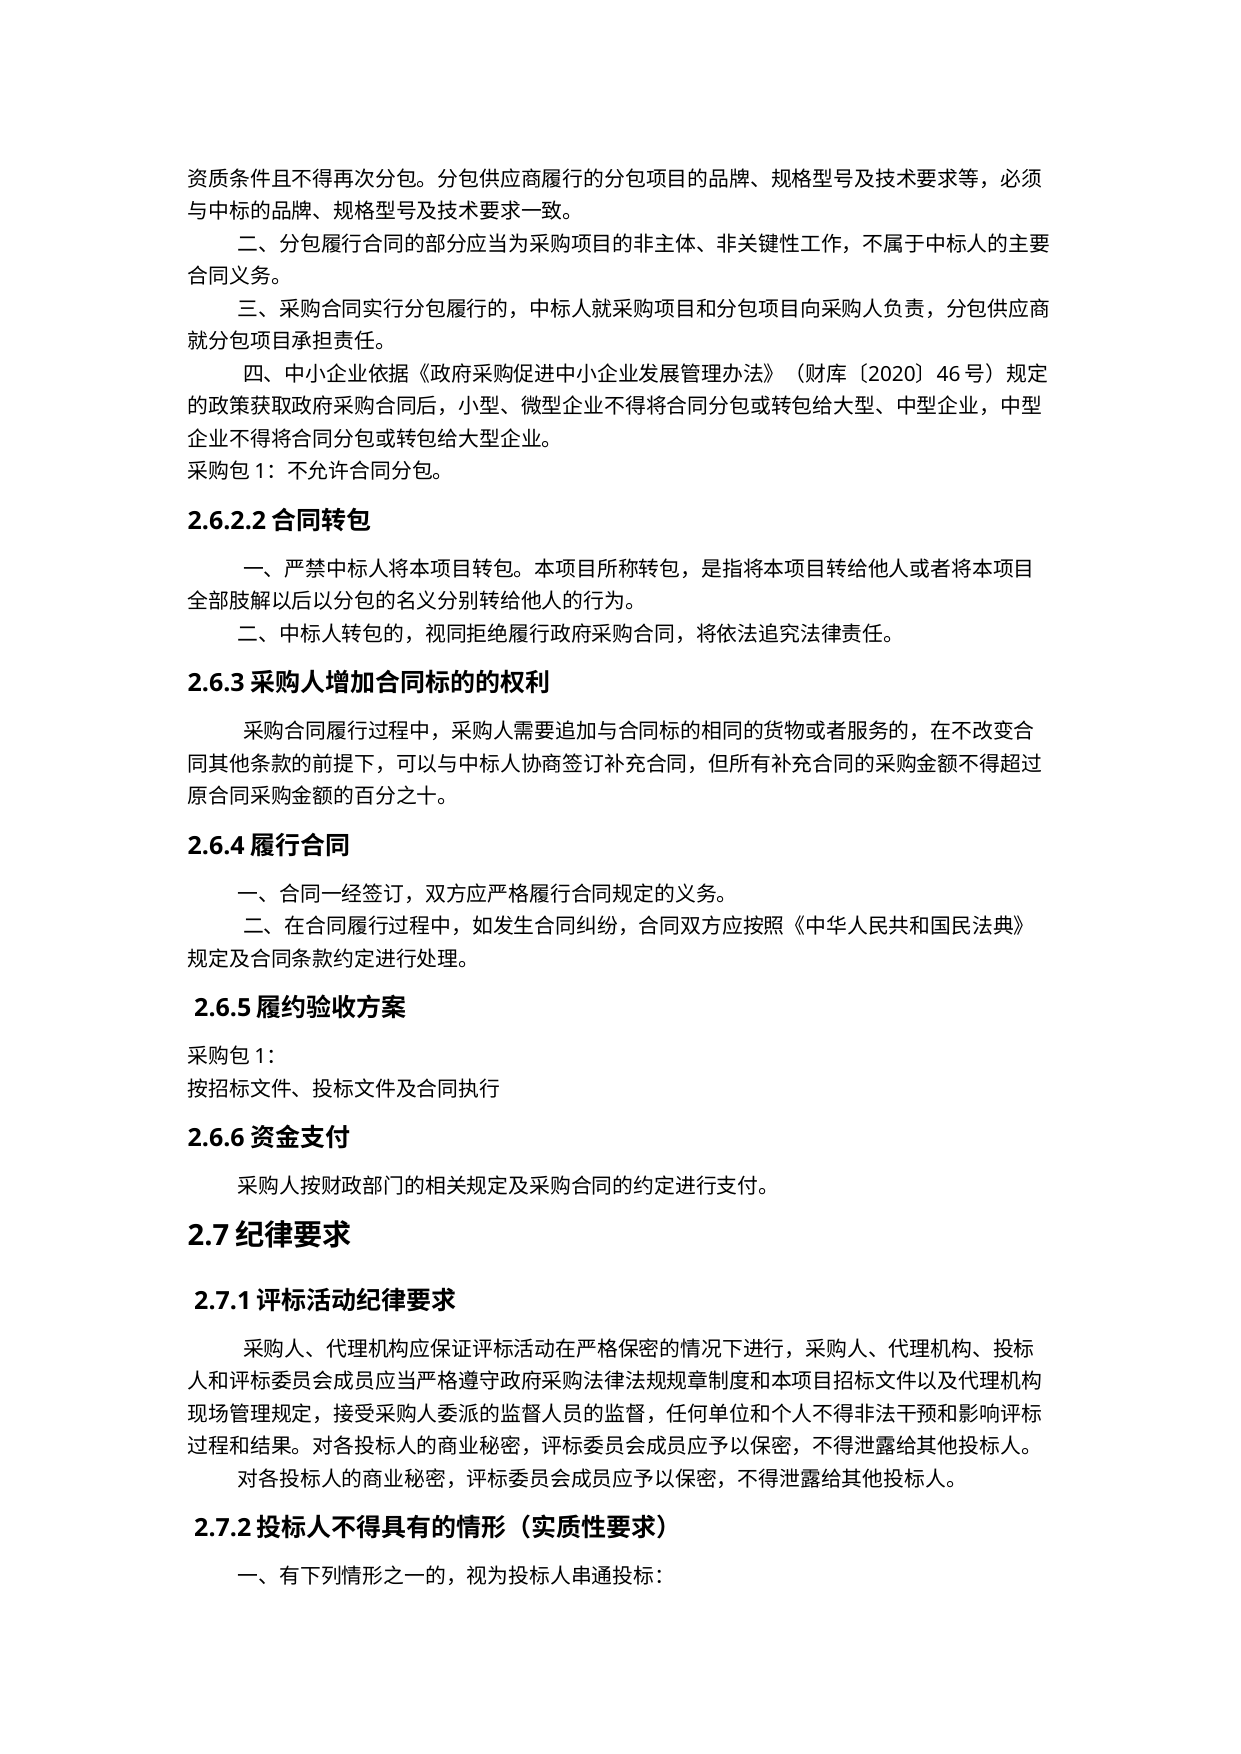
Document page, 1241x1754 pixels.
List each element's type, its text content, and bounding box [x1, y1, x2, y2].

text 二、在合同履行过程中，如发生合同纠纷，合同双方应按照《中华人民共和国民法典》规定及合同条款约定进行处理。 [187, 909, 1053, 974]
text 2.7.1评标活动纪律要求 [187, 1267, 1053, 1332]
text 四、中小企业依据《政府采购促进中小企业发展管理办法》（财库〔2020〕46号）规定的政策获取政府采购合同后，小型、微型企业不得将合同分包或转包给大型、中型企业，中型企业不得将合同分包或转包给大型企业。 [187, 357, 1053, 454]
text 采购包1：不允许合同分包。 [187, 454, 1053, 487]
text 采购人按财政部门的相关规定及采购合同的约定进行支付。 [187, 1169, 1053, 1202]
text 一、有下列情形之一的，视为投标人串通投标： [187, 1559, 1053, 1592]
text 2.7纪律要求 [187, 1202, 1053, 1267]
text 2.7.2投标人不得具有的情形（实质性要求） [187, 1494, 1053, 1559]
text 按招标文件、投标文件及合同执行 [187, 1072, 1053, 1104]
text 对各投标人的商业秘密，评标委员会成员应予以保密，不得泄露给其他投标人。 [187, 1462, 1053, 1494]
text 采购人、代理机构应保证评标活动在严格保密的情况下进行，采购人、代理机构、投标人和评标委员会成员应当严格遵守政府采购法律法规规章制度和本项目招标文件以及代理机构现场管理规定，接受采购人委派的监督人员的监督，任何单位和个人不得非法干预和影响评标过程和结果。对各投标人的商业秘密，评标委员会成员应予以保密，不得泄露给其他投标人。 [187, 1332, 1053, 1462]
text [187, 162, 1053, 227]
text 三、采购合同实行分包履行的，中标人就采购项目和分包项目向采购人负责，分包供应商就分包项目承担责任。 [187, 292, 1053, 357]
text 一、严禁中标人将本项目转包。本项目所称转包，是指将本项目转给他人或者将本项目全部肢解以后以分包的名义分别转给他人的行为。 [187, 552, 1053, 617]
text 二、分包履行合同的部分应当为采购项目的非主体、非关键性工作，不属于中标人的主要合同义务。 [187, 227, 1053, 292]
text 2.6.2.2合同转包 [187, 487, 1053, 552]
text 采购包1： [187, 1039, 1053, 1072]
text 采购合同履行过程中，采购人需要追加与合同标的相同的货物或者服务的，在不改变合同其他条款的前提下，可以与中标人协商签订补充合同，但所有补充合同的采购金额不得超过原合同采购金额的百分之十。 [187, 714, 1053, 812]
text 二、中标人转包的，视同拒绝履行政府采购合同，将依法追究法律责任。 [187, 617, 1053, 649]
text 2.6.3采购人增加合同标的的权利 [187, 649, 1053, 714]
text 一、合同一经签订，双方应严格履行合同规定的义务。 [187, 877, 1053, 909]
text 2.6.6资金支付 [187, 1104, 1053, 1169]
text 2.6.4履行合同 [187, 812, 1053, 877]
text 2.6.5履约验收方案 [187, 974, 1053, 1039]
